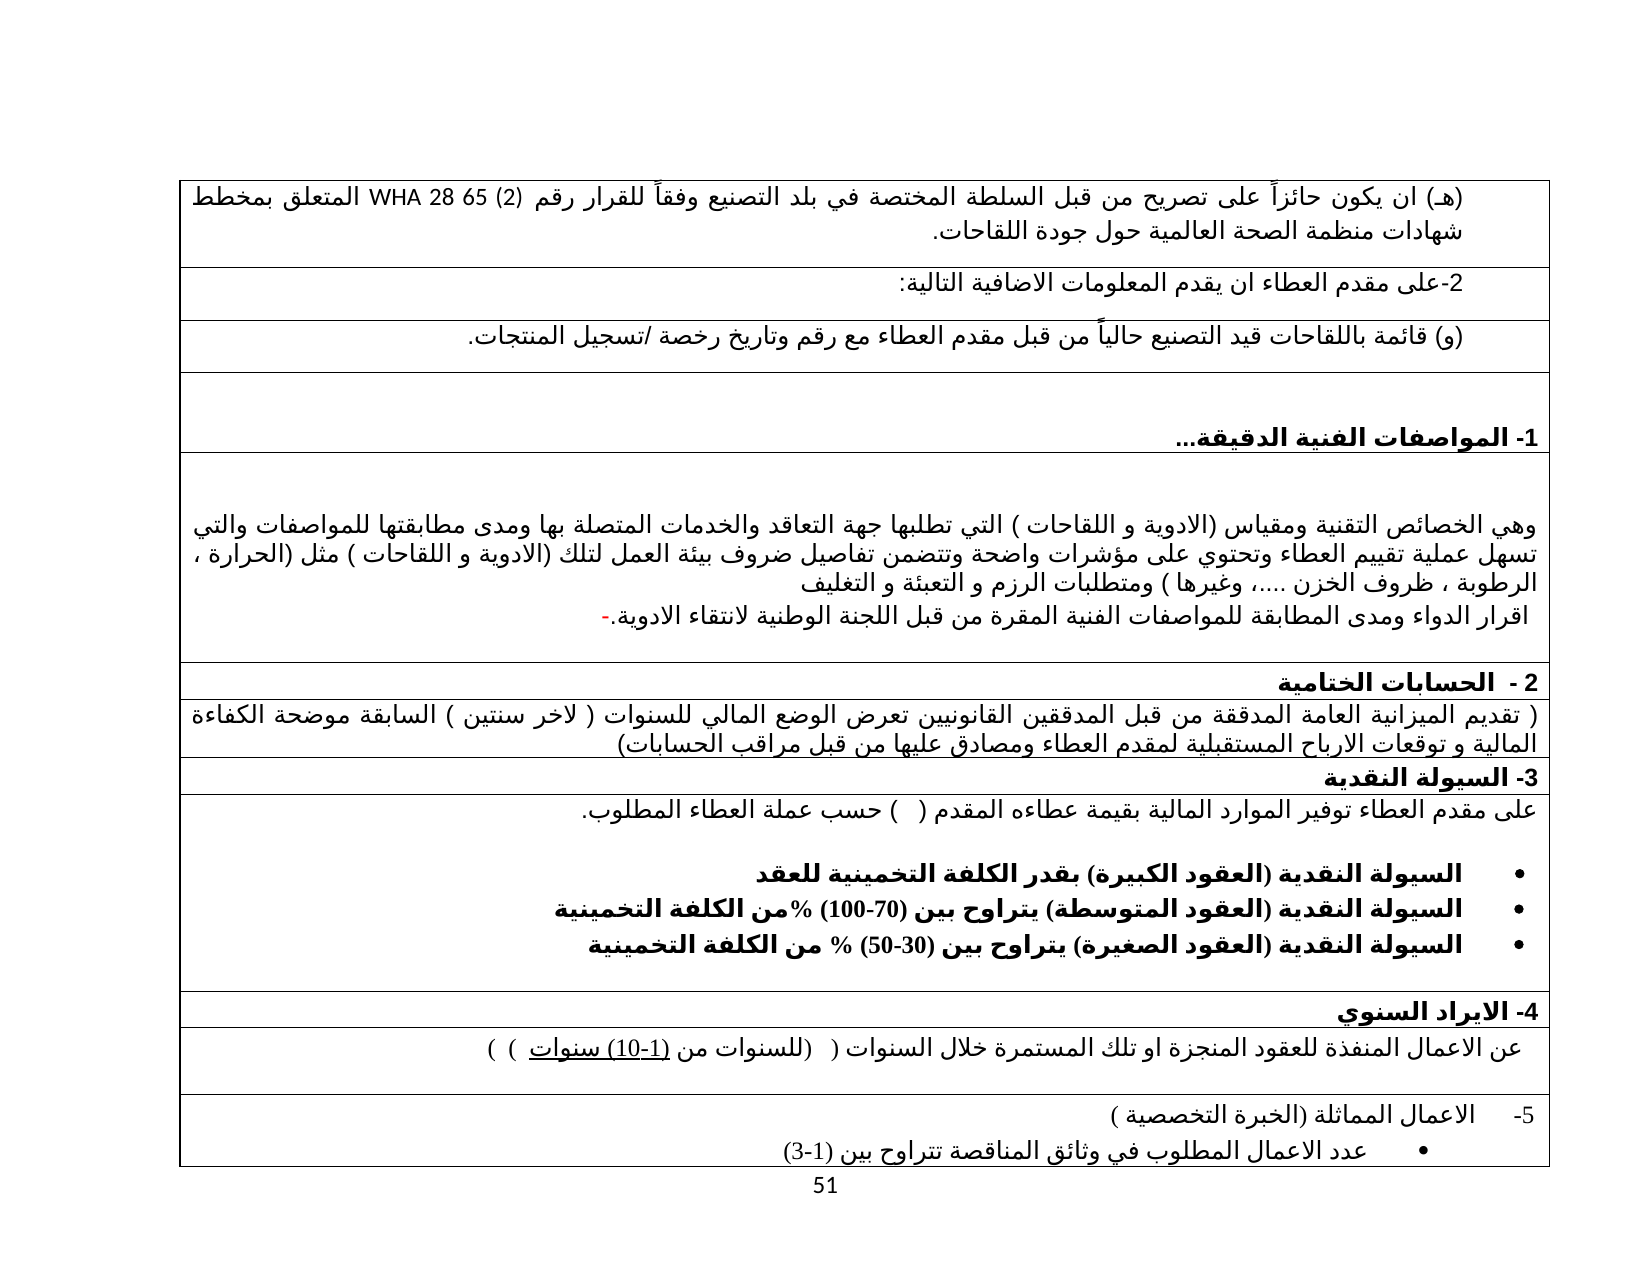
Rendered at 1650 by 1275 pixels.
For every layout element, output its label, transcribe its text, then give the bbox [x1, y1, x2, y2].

table_cell على مقدم العطاء توفير الموارد المالية بقيمة عطاءه المقدم ( ) حسب عملة العطاء المطلوب. السيولة النقدية (العقود الكبيرة) بقدر الكلفة التخمينية للعقد السيولة النقدية (العقود المتوسطة) يتراوح بين (70-100) %من الكلفة التخمينية السيولة النقدية (العقود الصغيرة) يتراوح بين (30-50) % من الكلفة التخمينية [181, 795, 1549, 991]
table_cell عن الاعمال المنفذة للعقود المنجزة او تلك المستمرة خلال السنوات ( (للسنوات من (1-10) سنوات ) ) [181, 1028, 1549, 1094]
table_cell 4- الايراد السنوي [181, 992, 1549, 1027]
table_cell 1- المواصفات الفنية الدقيقة... [181, 373, 1549, 452]
table_cell وهي الخصائص التقنية ومقياس (الادوية و اللقاحات ) التي تطلبها جهة التعاقد والخدمات المتصلة بها ومدى مطابقتها للمواصفات والتي تسهل عملية تقييم العطاء وتحتوي على مؤشرات واضحة وتتضمن تفاصيل ضروف بيئة العمل لتلك (الادوية و اللقاحات ) مثل (الحرارة ، الرطوبة ، ظروف الخزن ....، وغيرها ) ومتطلبات الرزم و التعبئة و التغليف اقرار الدواء ومدى المطابقة للمواصفات الفنية المقرة من قبل اللجنة الوطنية لانتقاء الادوية.- [181, 453, 1549, 662]
table_cell (و) قائمة باللقاحات قيد التصنيع حالياً من قبل مقدم العطاء مع رقم وتاريخ رخصة /تسجيل المنتجات. [181, 321, 1549, 372]
table_cell 2-على مقدم العطاء ان يقدم المعلومات الاضافية التالية: [181, 268, 1549, 319]
table_cell ( تقديم الميزانية العامة المدققة من قبل المدققين القانونيين تعرض الوضع المالي للسنوات ( لاخر سنتين ) السابقة موضحة الكفاءة المالية و توقعات الارباح المستقبلية لمقدم العطاء ومصادق عليها من قبل مراقب الحسابات) [181, 700, 1549, 757]
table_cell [181, 1095, 1549, 1166]
table_cell 3- السيولة النقدية [181, 758, 1549, 794]
table_cell (هـ) ان يكون حائزاً على تصريح من قبل السلطة المختصة في بلد التصنيع وفقاً للقرار رقم WHA 28 65 (2) المتعلق بمخطط شهادات منظمة الصحة العالمية حول جودة اللقاحات. [181, 181, 1549, 267]
table_cell 2 - الحسابات الختامية [181, 663, 1549, 699]
